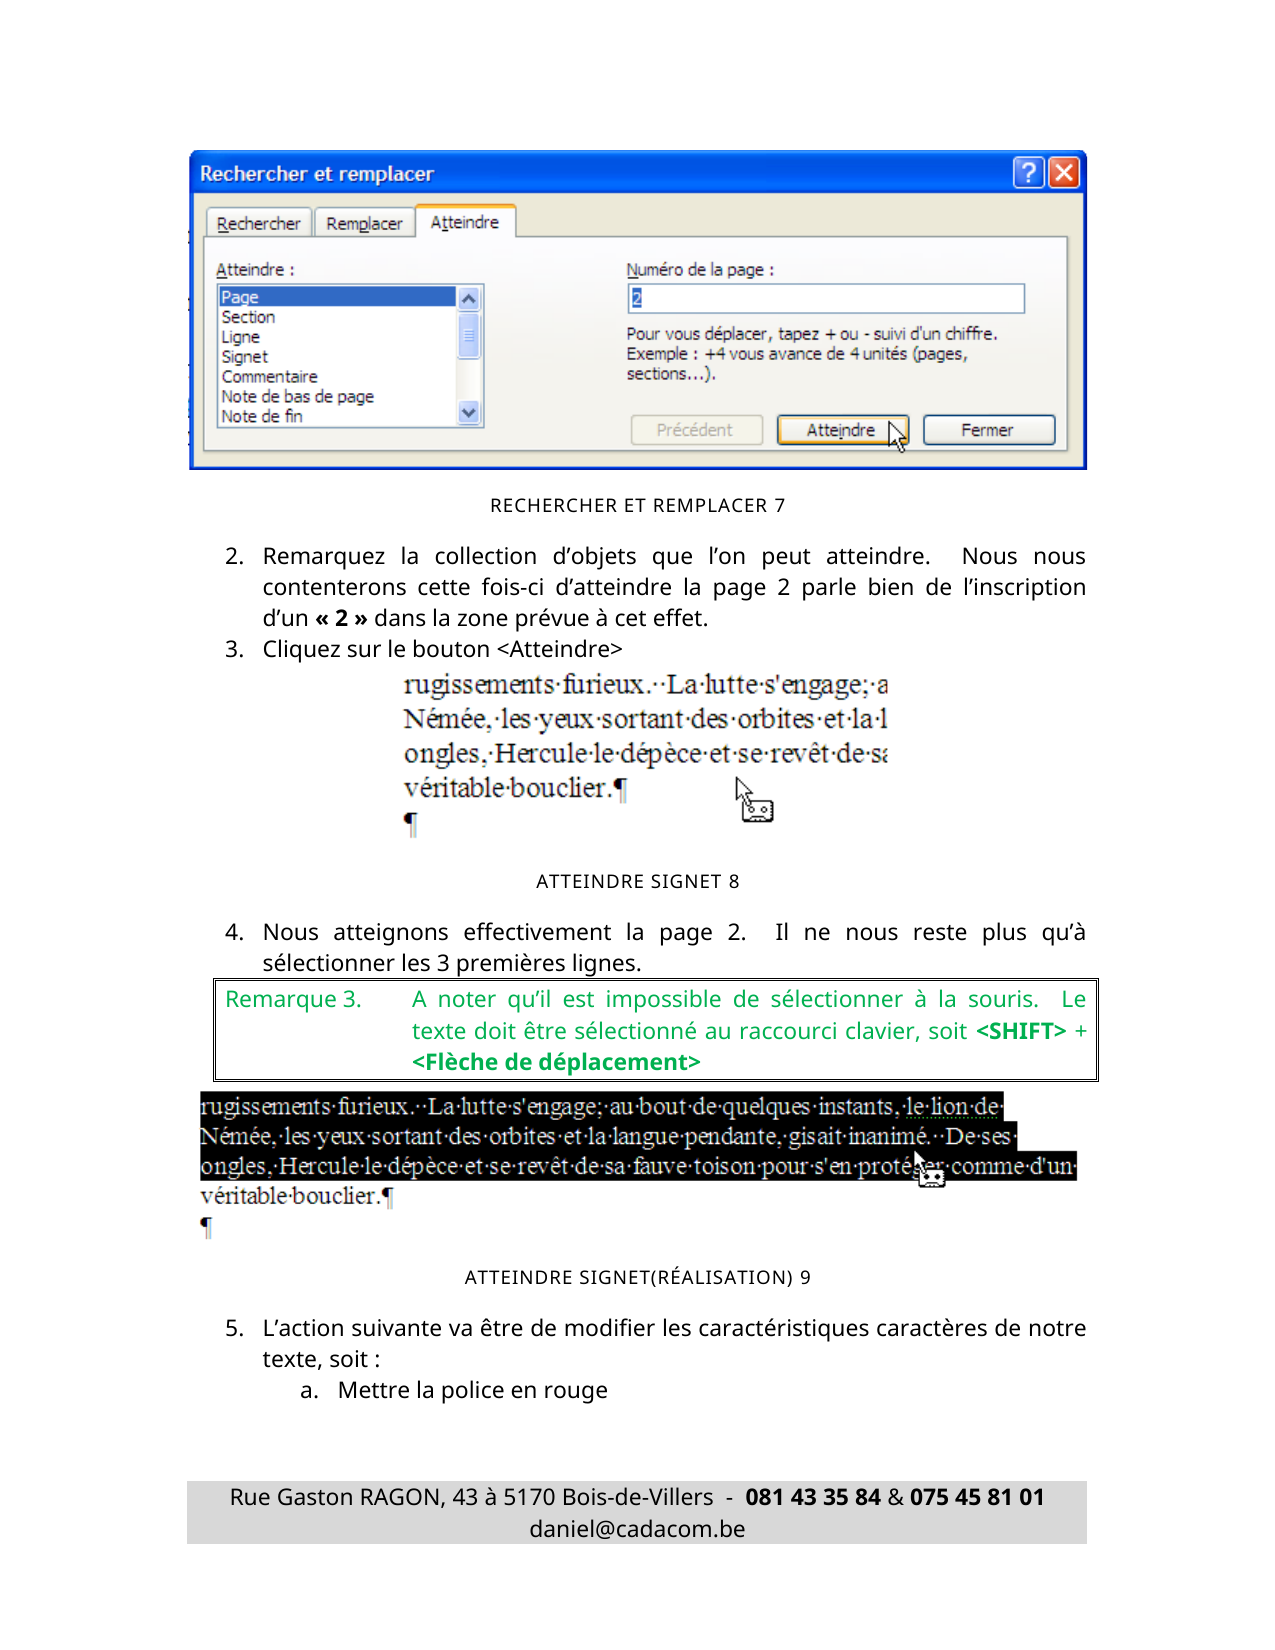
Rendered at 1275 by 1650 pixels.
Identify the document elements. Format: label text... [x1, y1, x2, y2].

list L’action suivante va être de modifier les caractéristiques caractères de notre texte, soit : [225, 1312, 1087, 1374]
picture [187, 1082, 1088, 1242]
picture [387, 664, 888, 846]
list Remarquez la collection d’objets que l’on peut atteindre. Nous nous contenterons cette fois-ci d’atteindre la page 2 parle bien de l’inscription d’un « 2 » dans la zone prévue à cet effet. [225, 540, 1087, 633]
picture [188, 150, 1088, 470]
list Nous atteignons effectivement la page 2. Il ne nous reste plus qu’à sélectionner premières lignes. [225, 916, 1087, 978]
list Mettre la police en rouge [300, 1374, 1087, 1405]
text A noter qu’il est impossible de sélectionner à la souris. Le texte doit être sélectionné au raccourci clavier, soit <SHIFT> + <Flèche de déplacement> [216, 981, 1096, 1079]
list Cliquez sur le bouton <Atteindre> [225, 633, 1087, 665]
